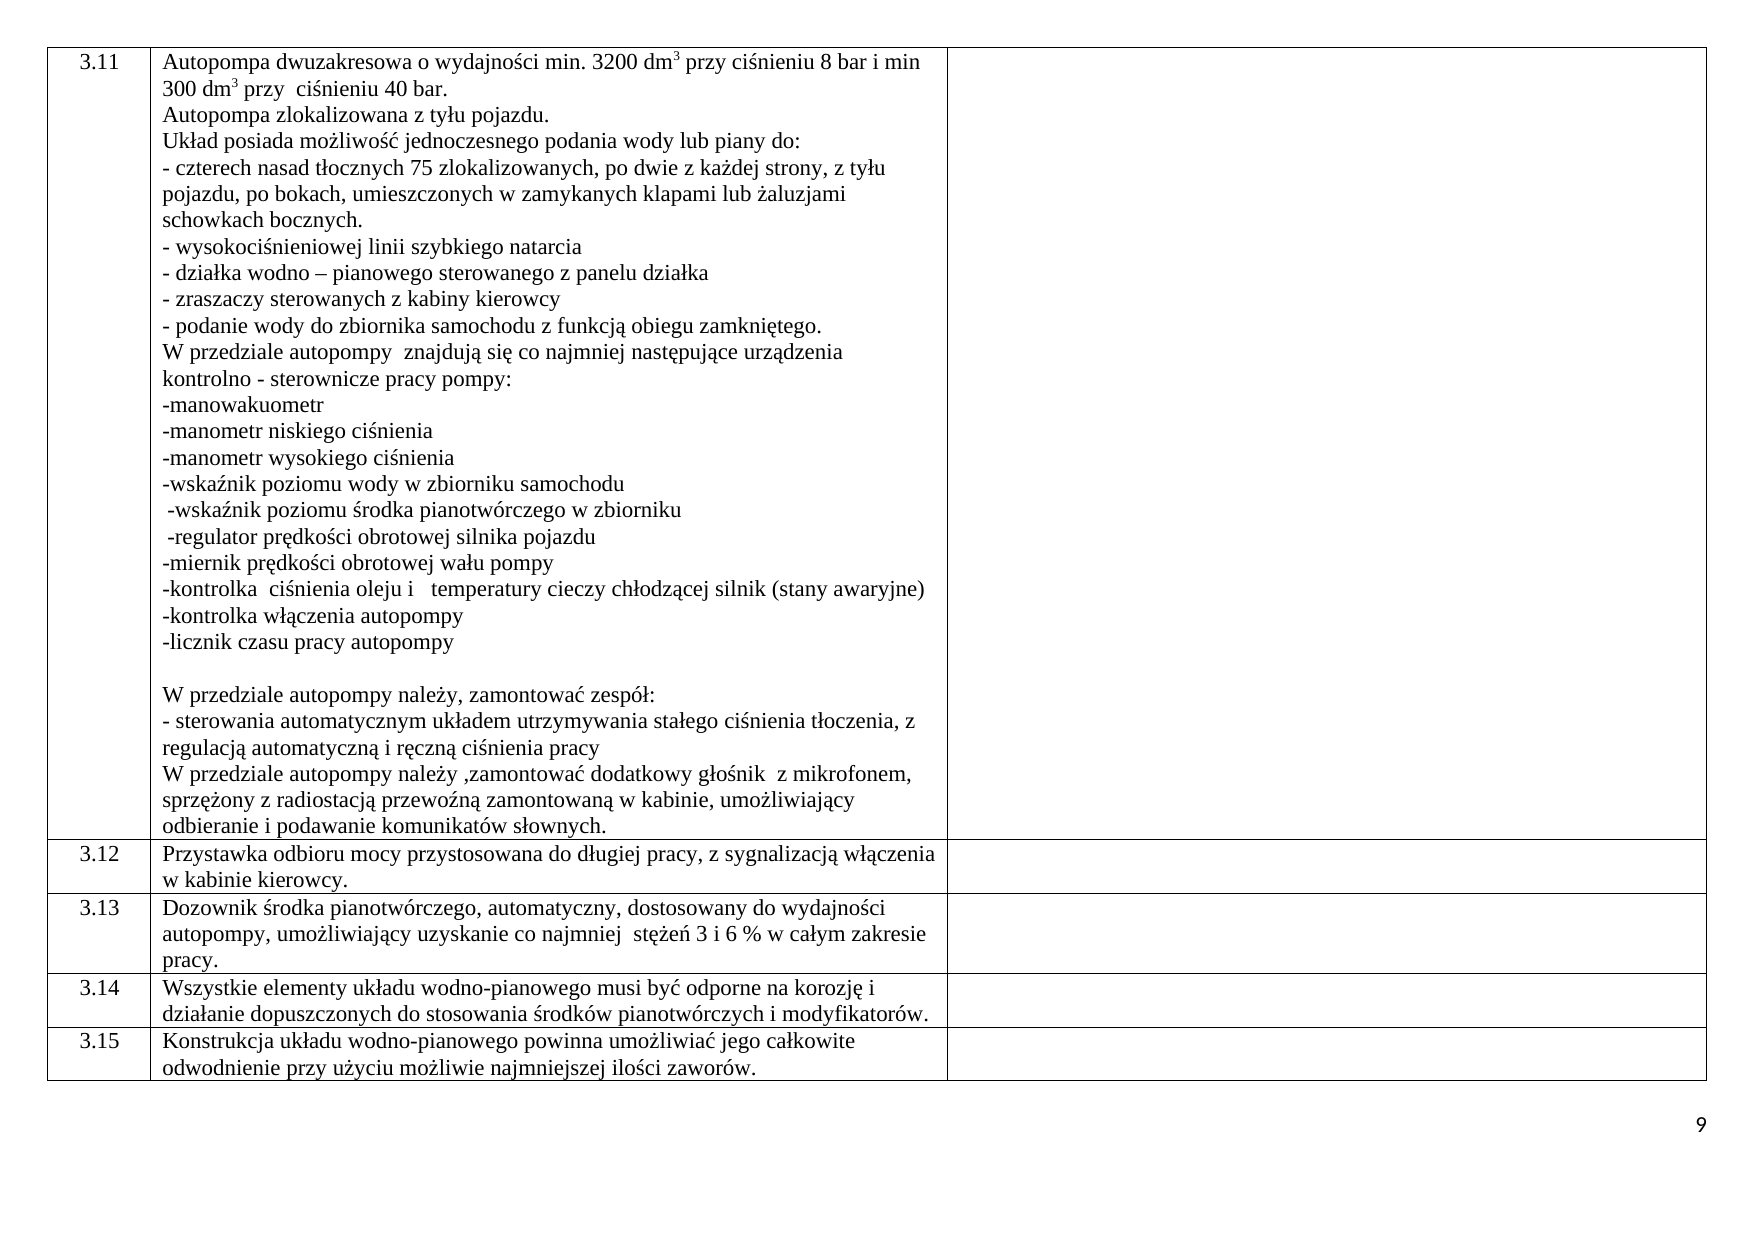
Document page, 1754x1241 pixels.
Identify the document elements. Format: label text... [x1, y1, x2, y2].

table_cell [948, 1028, 1706, 1080]
table_cell 3.14 [48, 974, 150, 1027]
table_cell [948, 974, 1706, 1027]
table_cell [948, 894, 1706, 973]
table_cell Wszystkie elementy układu wodno-pianowego musi być odporne na korozję i działanie dopuszczonych do stosowania środków pianotwórczych i modyfikatorów. [151, 974, 947, 1027]
table_cell [948, 48, 1706, 839]
table_cell Konstrukcja układu wodno-pianowego powinna umożliwiać jego całkowite odwodnienie przy użyciu możliwie najmniejszej ilości zaworów. [151, 1028, 947, 1080]
table_cell 3.12 [48, 840, 150, 893]
table_cell Autopompa dwuzakresowa o wydajności min. 3200 dm3 przy ciśnieniu 8 bar i min 300 dm3 przy ciśnieniu 40 bar. Autopompa zlokalizowana z tyłu pojazdu. Układ posiada możliwość jednoczesnego podania wody lub piany do: - czterech nasad tłocznych 75 zlokalizowanych, po dwie z każdej strony, z tyłu pojazdu, po bokach, umieszczonych w zamykanych klapami lub żaluzjami schowkach bocznych. - wysokociśnieniowej linii szybkiego natarcia - działka wodno – pianowego sterowanego z panelu działka - zraszaczy sterowanych z kabiny kierowcy - podanie wody do zbiornika samochodu z funkcją obiegu zamkniętego. W przedziale autopompy znajdują się co najmniej następujące urządzenia kontrolno - sterownicze pracy pompy: -manowakuometr -manometr niskiego ciśnienia -manometr wysokiego ciśnienia -wskaźnik poziomu wody w zbiorniku samochodu -wskaźnik poziomu środka pianotwórczego w zbiorniku -regulator prędkości obrotowej silnika pojazdu -miernik prędkości obrotowej wału pompy -kontrolka ciśnienia oleju i temperatury cieczy chłodzącej silnik (stany awaryjne) -kontrolka włączenia autopompy -licznik czasu pracy autopompy W przedziale autopompy należy, zamontować zespół: - sterowania automatycznym układem utrzymywania stałego ciśnienia tłoczenia, z regulacją automatyczną i ręczną ciśnienia pracy W przedziale autopompy należy ,zamontować dodatkowy głośnik z mikrofonem, sprzężony z radiostacją przewoźną zamontowaną w kabinie, umożliwiający odbieranie i podawanie komunikatów słownych. [151, 48, 947, 839]
table_cell 3.13 [48, 894, 150, 973]
table_cell 3.15 [48, 1028, 150, 1080]
table_cell Dozownik środka pianotwórczego, automatyczny, dostosowany do wydajności autopompy, umożliwiający uzyskanie co najmniej stężeń 3 i 6 % w całym zakresie pracy. [151, 894, 947, 973]
table_cell 3.11 [48, 48, 150, 839]
table_cell [948, 840, 1706, 893]
table_cell Przystawka odbioru mocy przystosowana do długiej pracy, z sygnalizacją włączenia w kabinie kierowcy. [151, 840, 947, 893]
